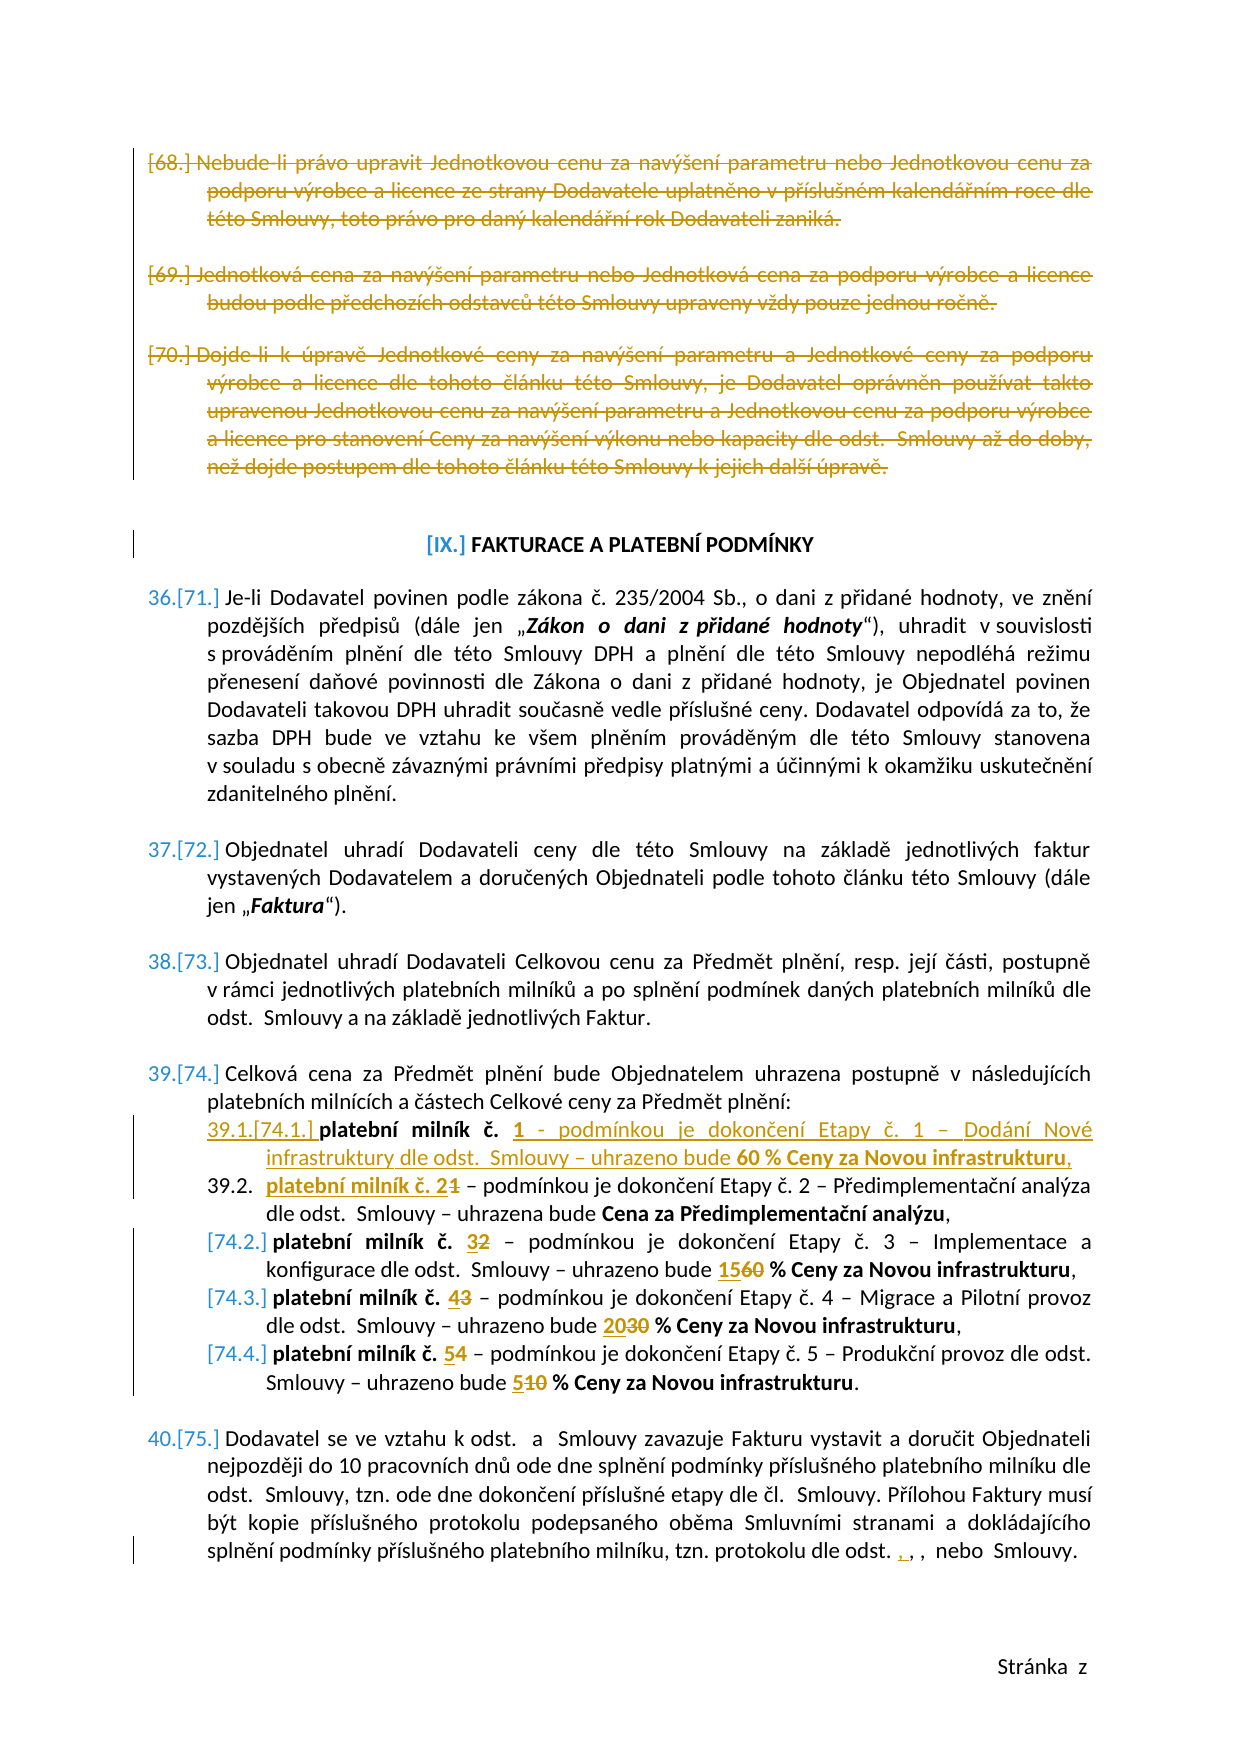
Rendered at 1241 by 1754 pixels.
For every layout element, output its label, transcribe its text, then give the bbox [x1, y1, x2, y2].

text Objednatel uhradí Dodavateli Celkovou cenu za Předmět plnění, resp. její části, postupně v rámci jednotlivých platebních milníků a po splnění podmínek daných platebních milníků dle odst. Smlouvy a na základě jednotlivých Faktur. [148, 947, 1092, 1031]
list platební milník č. – podmínkou je dokončení Etapy č. 5 – Produkční provoz dle odst. 27.5 Smlouvy – uhrazeno bude % Ceny za Novou infrastrukturu. [207, 1339, 1092, 1396]
text Celková cena za Předmět plnění bude Objednatelem uhrazena postupně v následujících platebních milnících a částech Celkové ceny za Předmět plnění: [148, 1059, 1092, 1115]
list – podmínkou je dokončení Etapy č. 2 – Předimplementační analýza dle odst. 24.9 Smlouvy – uhrazena bude Cena za Předimplementační analýzu, [207, 1171, 1092, 1227]
subtitle FAKTURACE A PLATEBNÍ PODMÍNKY [148, 530, 1092, 558]
list platební milník č. – podmínkou je dokončení Etapy č. 3 – Implementace a konfigurace dle odst. 25.5 Smlouvy – uhrazeno bude % Ceny za Novou infrastrukturu, [207, 1227, 1092, 1283]
text Dodavatel se ve vztahu k odst. a Smlouvy zavazuje Fakturu vystavit a doručit Objednateli nejpozději do 10 pracovních dnů ode dne splnění podmínky příslušného platebního milníku dle odst. Smlouvy, tzn. ode dne dokončení příslušné etapy dle čl. V Smlouvy. Přílohou Faktury musí být kopie příslušného protokolu podepsaného oběma Smluvními stranami a dokládajícího splnění podmínky příslušného platebního milníku, tzn. protokolu dle odst. 24.9, 25.5, 26.10 nebo 27.5 Smlouvy. [148, 1424, 1092, 1564]
list platební milník č. – podmínkou je dokončení Etapy č. 4 – Migrace a Pilotní provoz dle odst. 26.10 Smlouvy – uhrazeno bude % Ceny za Novou infrastrukturu, [207, 1283, 1092, 1339]
list platební milník č. [207, 1115, 1092, 1171]
text Objednatel uhradí Dodavateli ceny dle této Smlouvy na základě jednotlivých faktur vystavených Dodavatelem a doručených Objednateli podle tohoto článku této Smlouvy (dále jen „Faktura“). [148, 835, 1092, 919]
text Je-li Dodavatel povinen podle zákona č. 235/2004 Sb., o dani z přidané hodnoty, ve znění pozdějších předpisů (dále jen „Zákon o dani z přidané hodnoty“), uhradit v souvislosti s prováděním plnění dle této Smlouvy DPH a plnění dle této Smlouvy nepodléhá režimu přenesení daňové povinnosti dle Zákona o dani z přidané hodnoty, je Objednatel povinen Dodavateli takovou DPH uhradit současně vedle příslušné ceny. Dodavatel odpovídá za to, že sazba DPH bude ve vztahu ke všem plněním prováděným dle této Smlouvy stanovena v souladu s obecně závaznými právními předpisy platnými a účinnými k okamžiku uskutečnění zdanitelného plnění. [148, 583, 1092, 807]
